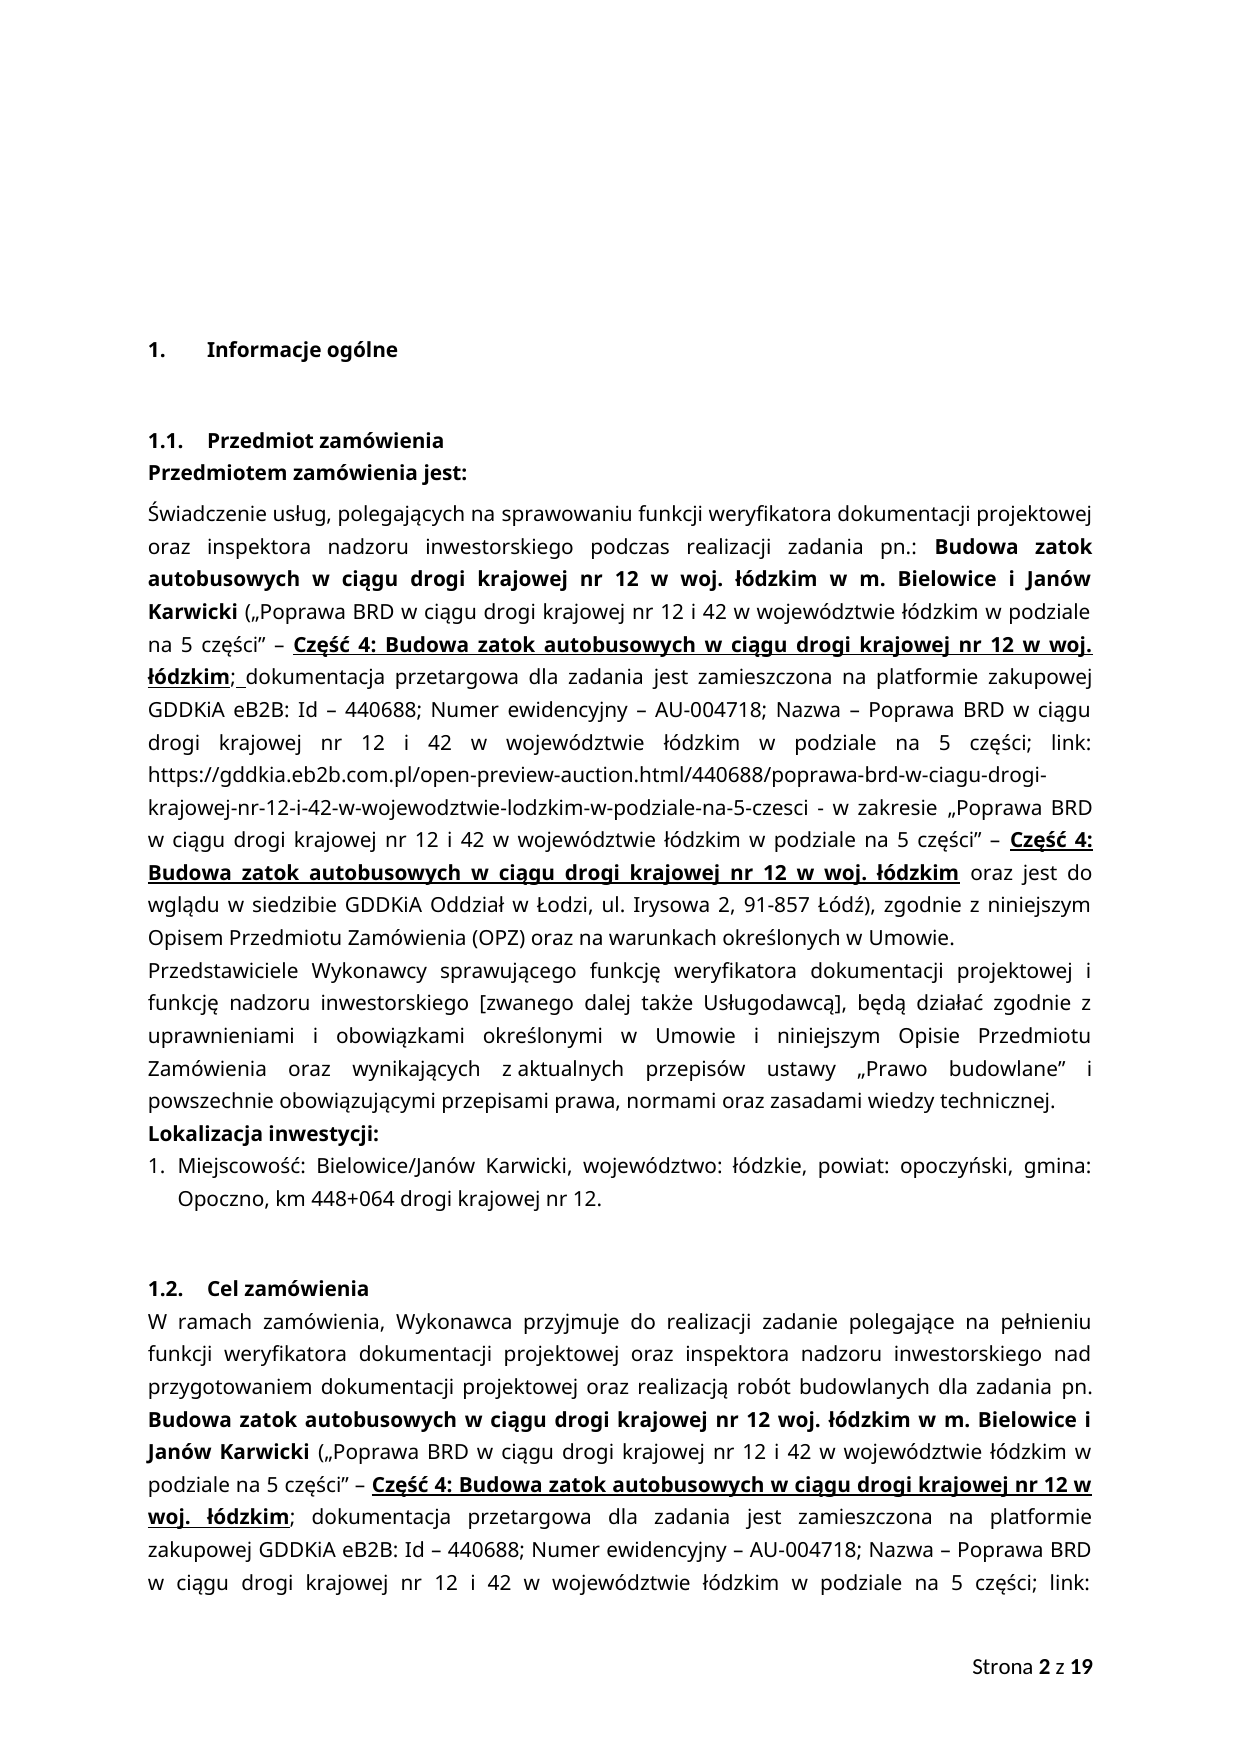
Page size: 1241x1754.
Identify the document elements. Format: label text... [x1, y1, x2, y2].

text Świadczenie usług, polegających na sprawowaniu funkcji weryfikatora dokumentacji projektowej oraz inspektora nadzoru inwestorskiego podczas realizacji zadania pn.: Budowa zatok autobusowych w ciągu drogi krajowej nr 12 w woj. łódzkim w m. Bielowice i Janów Karwicki („Poprawa BRD w ciągu drogi krajowej nr 12 i 42 w województwie łódzkim w podziale na 5 części” – Część 4: Budowa zatok autobusowych w ciągu drogi krajowej nr 12 w woj. łódzkim; dokumentacja przetargowa dla zadania jest zamieszczona na platformie zakupowej GDDKiA eB2B: Id – 440688; Numer ewidencyjny – AU-004718; Nazwa – Poprawa BRD w ciągu drogi krajowej nr 12 i 42 w województwie łódzkim w podziale na 5 części; link: https://gddkia.eb2b.com.pl/open-preview-auction.html/440688/poprawa-brd-w-ciagu-drogi-krajowej-nr-12-i-42-w-wojewodztwie-lodzkim-w-podziale-na-5-czesci - w zakresie „Poprawa BRD w ciągu drogi krajowej nr 12 i 42 w województwie łódzkim w podziale na 5 części” – Część 4: Budowa zatok autobusowych w ciągu drogi krajowej nr 12 w woj. łódzkim oraz jest do wglądu w siedzibie GDDKiA Oddział w Łodzi, ul. Irysowa 2, 91-857 Łódź), zgodnie z niniejszym Opisem Przedmiotu Zamówienia (OPZ) oraz na warunkach określonych w Umowie. [148, 499, 1093, 952]
list Miejscowość: Bielowice/Janów Karwicki, województwo: łódzkie, powiat: opoczyński, gmina: Opoczno, km 448+064 drogi krajowej nr 12. [148, 1151, 1093, 1212]
subtitle Cel zamówienia [148, 1274, 1093, 1303]
subtitle Lokalizacja inwestycji: [148, 1119, 1093, 1147]
text Przedstawiciele Wykonawcy sprawującego funkcję weryfikatora dokumentacji projektowej i funkcję nadzoru inwestorskiego [zwanego dalej także Usługodawcą], będą działać zgodnie z uprawnieniami i obowiązkami określonymi w Umowie i niniejszym Opisie Przedmiotu Zamówienia oraz wynikających z aktualnych przepisów ustawy „Prawo budowlane” i powszechnie obowiązującymi przepisami prawa, normami oraz zasadami wiedzy technicznej. [148, 956, 1093, 1115]
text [148, 1307, 1093, 1596]
subtitle Przedmiotem zamówienia jest: [148, 458, 1093, 487]
subtitle Przedmiot zamówienia [148, 426, 1093, 454]
subtitle Informacje ogólne [148, 336, 1093, 364]
